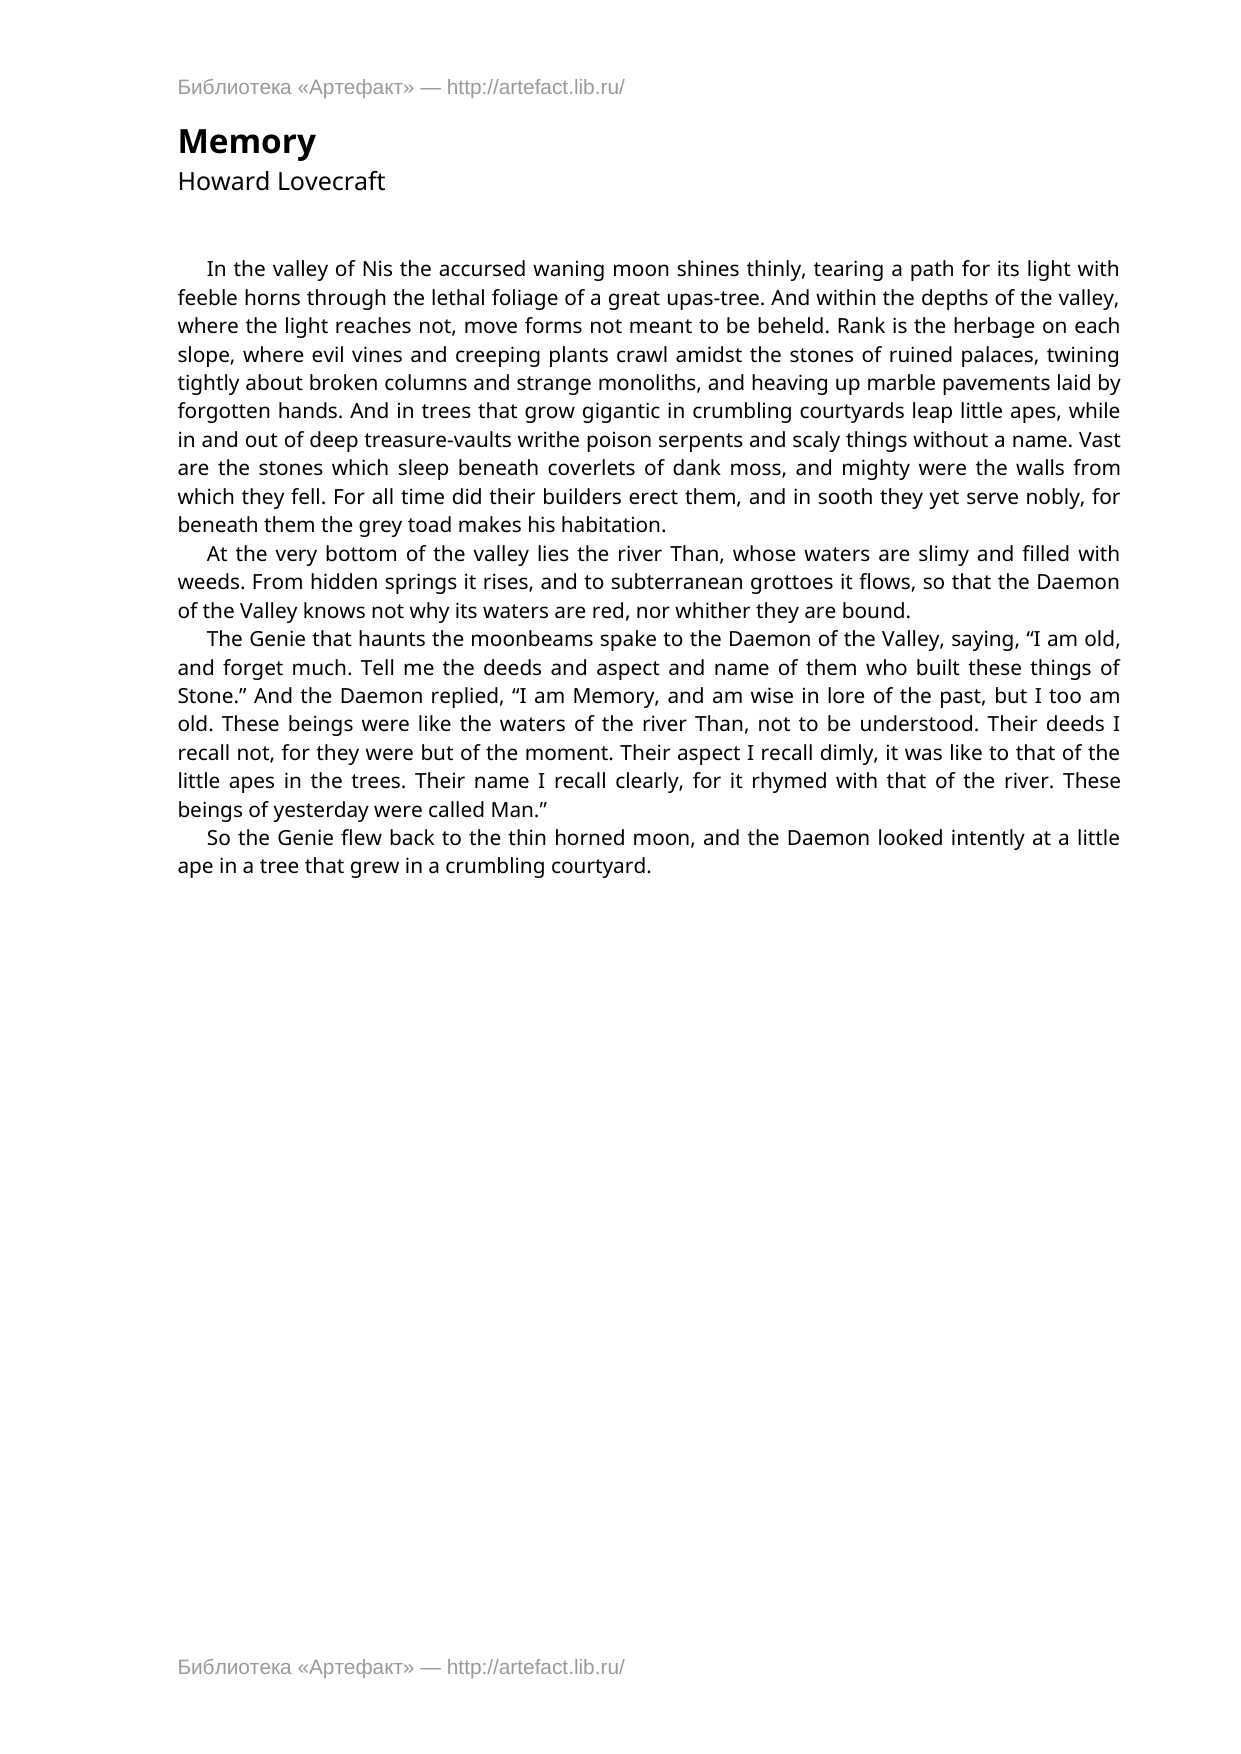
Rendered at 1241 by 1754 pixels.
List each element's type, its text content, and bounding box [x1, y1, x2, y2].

text At the very bottom of the valley lies the river Than, whose waters are slimy and filled with weeds. From hidden springs it rises, and to subterranean grottoes it flows, so that the Daemon of the Valley knows not why its waters are red, nor whither they are bound. [177, 539, 1122, 624]
text Memory [177, 118, 1122, 163]
text So the Genie flew back to the thin horned moon, and the Daemon looked intently at a little ape in a tree that grew in a crumbling courtyard. [177, 823, 1122, 880]
text In the valley of Nis the accursed waning moon shines thinly, tearing a path for its light with feeble horns through the lethal foliage of a great upas-tree. And within the depths of the valley, where the light reaches not, move forms not meant to be beheld. Rank is the herbage on each slope, where evil vines and creeping plants crawl amidst the stones of ruined palaces, twining tightly about broken columns and strange monoliths, and heaving up marble pavements laid by forgotten hands. And in trees that grow gigantic in crumbling courtyards leap little apes, while in and out of deep treasure-vaults writhe poison serpents and scaly things without a name. Vast are the stones which sleep beneath coverlets of dank moss, and mighty were the walls from which they fell. For all time did their builders erect them, and in sooth they yet serve nobly, for beneath them the grey toad makes his habitation. [177, 254, 1122, 539]
text The Genie that haunts the moonbeams spake to the Daemon of the Valley, saying, “I am old, and forget much. Tell me the deeds and aspect and name of them who built these things of Stone.” And the Daemon replied, “I am Memory, and am wise in lore of the past, but I too am old. These beings were like the waters of the river Than, not to be understood. Their deeds I recall not, for they were but of the moment. Their aspect I recall dimly, it was like to that of the little apes in the trees. Their name I recall clearly, for it rhymed with that of the river. These beings of yesterday were called Man.” [177, 624, 1122, 823]
text Howard Lovecraft [177, 163, 1122, 198]
